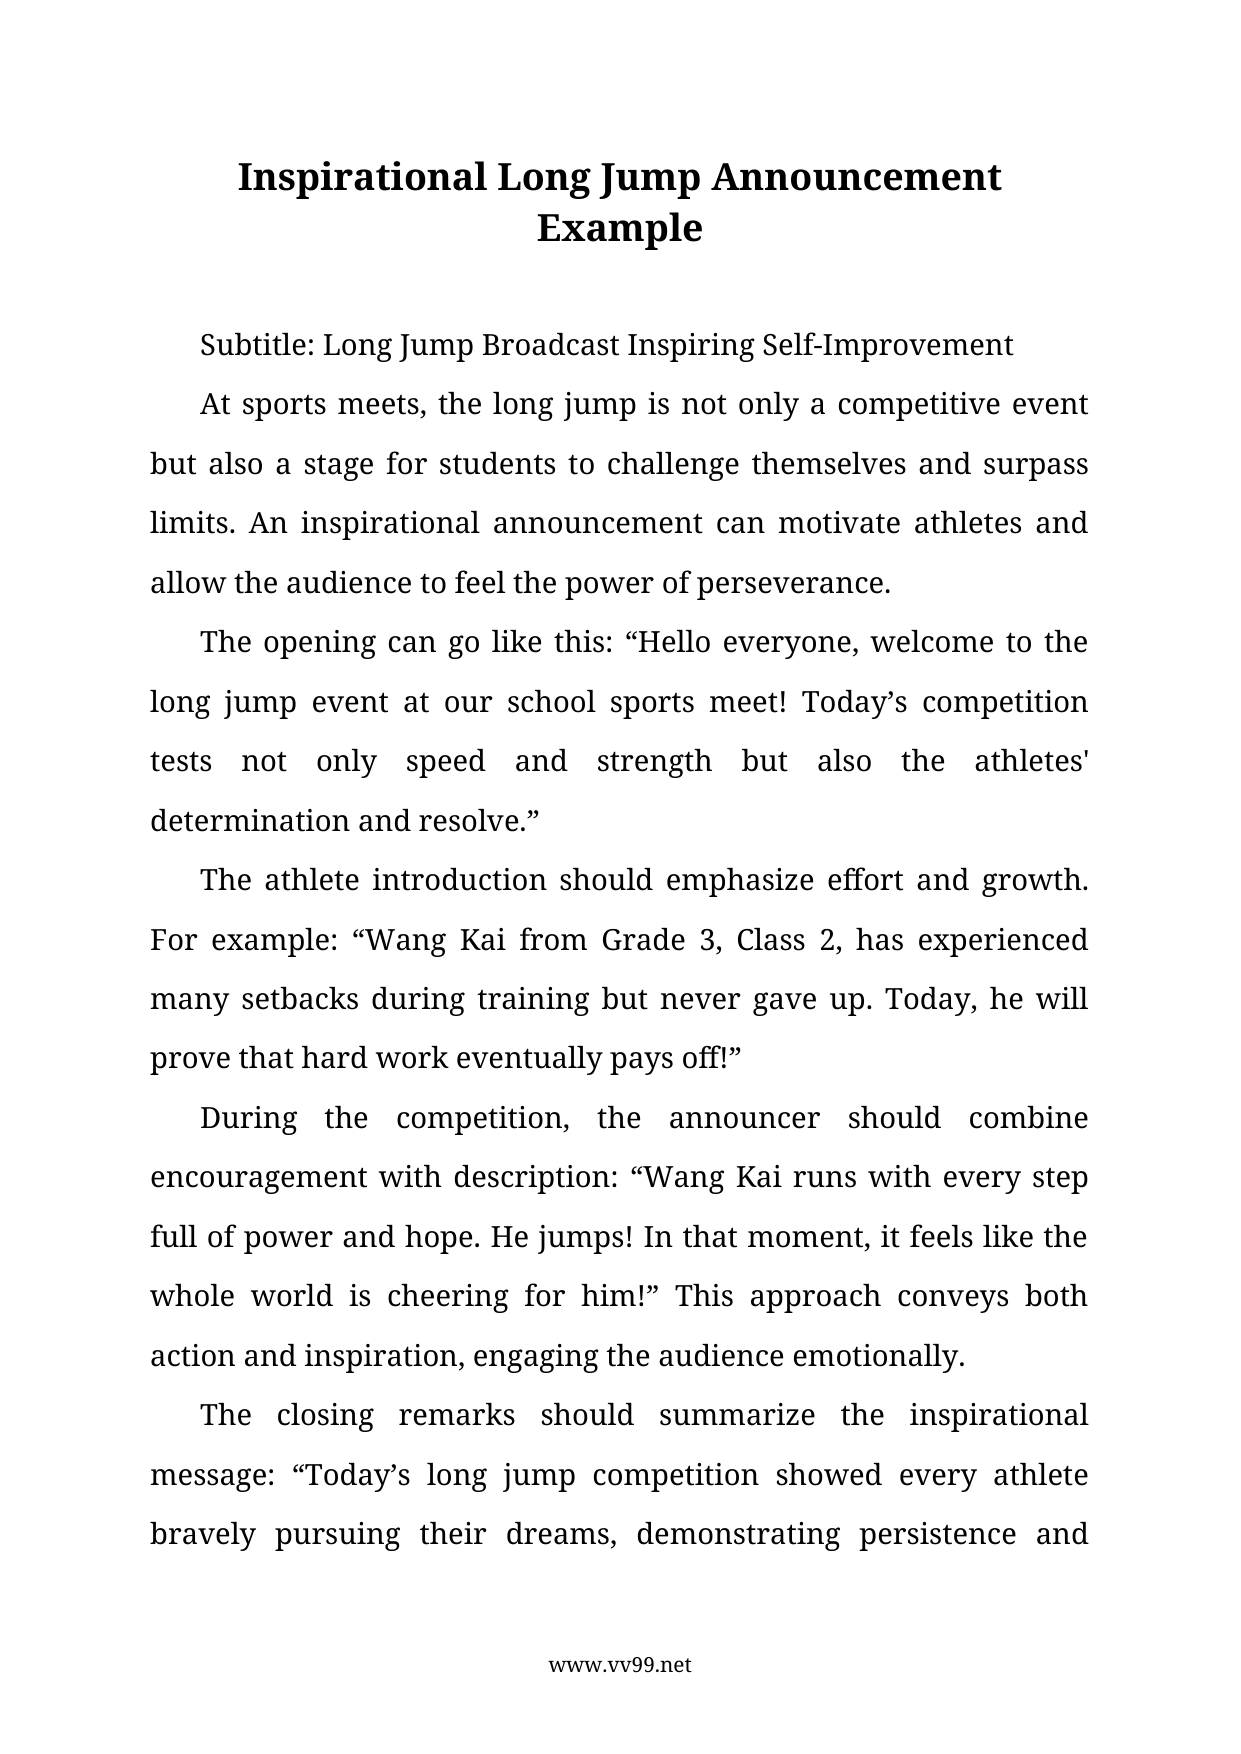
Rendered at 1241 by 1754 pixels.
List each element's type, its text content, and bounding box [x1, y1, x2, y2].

text The opening can go like this: “Hello everyone, welcome to the long jump event at our school sports meet! Today’s competition tests not only speed and strength but also the athletes' determination and resolve.” [150, 621, 1090, 839]
text During the competition, the announcer should combine encouragement with description: “Wang Kai runs with every step full of power and hope. He jumps! In that moment, it feels like the whole world is cheering for him!” This approach conveys both action and inspiration, engaging the audience emotionally. [150, 1097, 1090, 1375]
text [150, 1394, 1090, 1553]
subtitle Inspirational Long Jump Announcement Example [150, 150, 1090, 252]
text Subtitle: Long Jump Broadcast Inspiring Self-Improvement [150, 324, 1090, 364]
text The athlete introduction should emphasize effort and growth. For example: “Wang Kai from Grade 3, Class 2, has experienced many setbacks during training but never gave up. Today, he will prove that hard work eventually pays off!” [150, 859, 1090, 1077]
text At sports meets, the long jump is not only a competitive event but also a stage for students to challenge themselves and surpass limits. An inspirational announcement can motivate athletes and allow the audience to feel the power of perseverance. [150, 383, 1090, 602]
